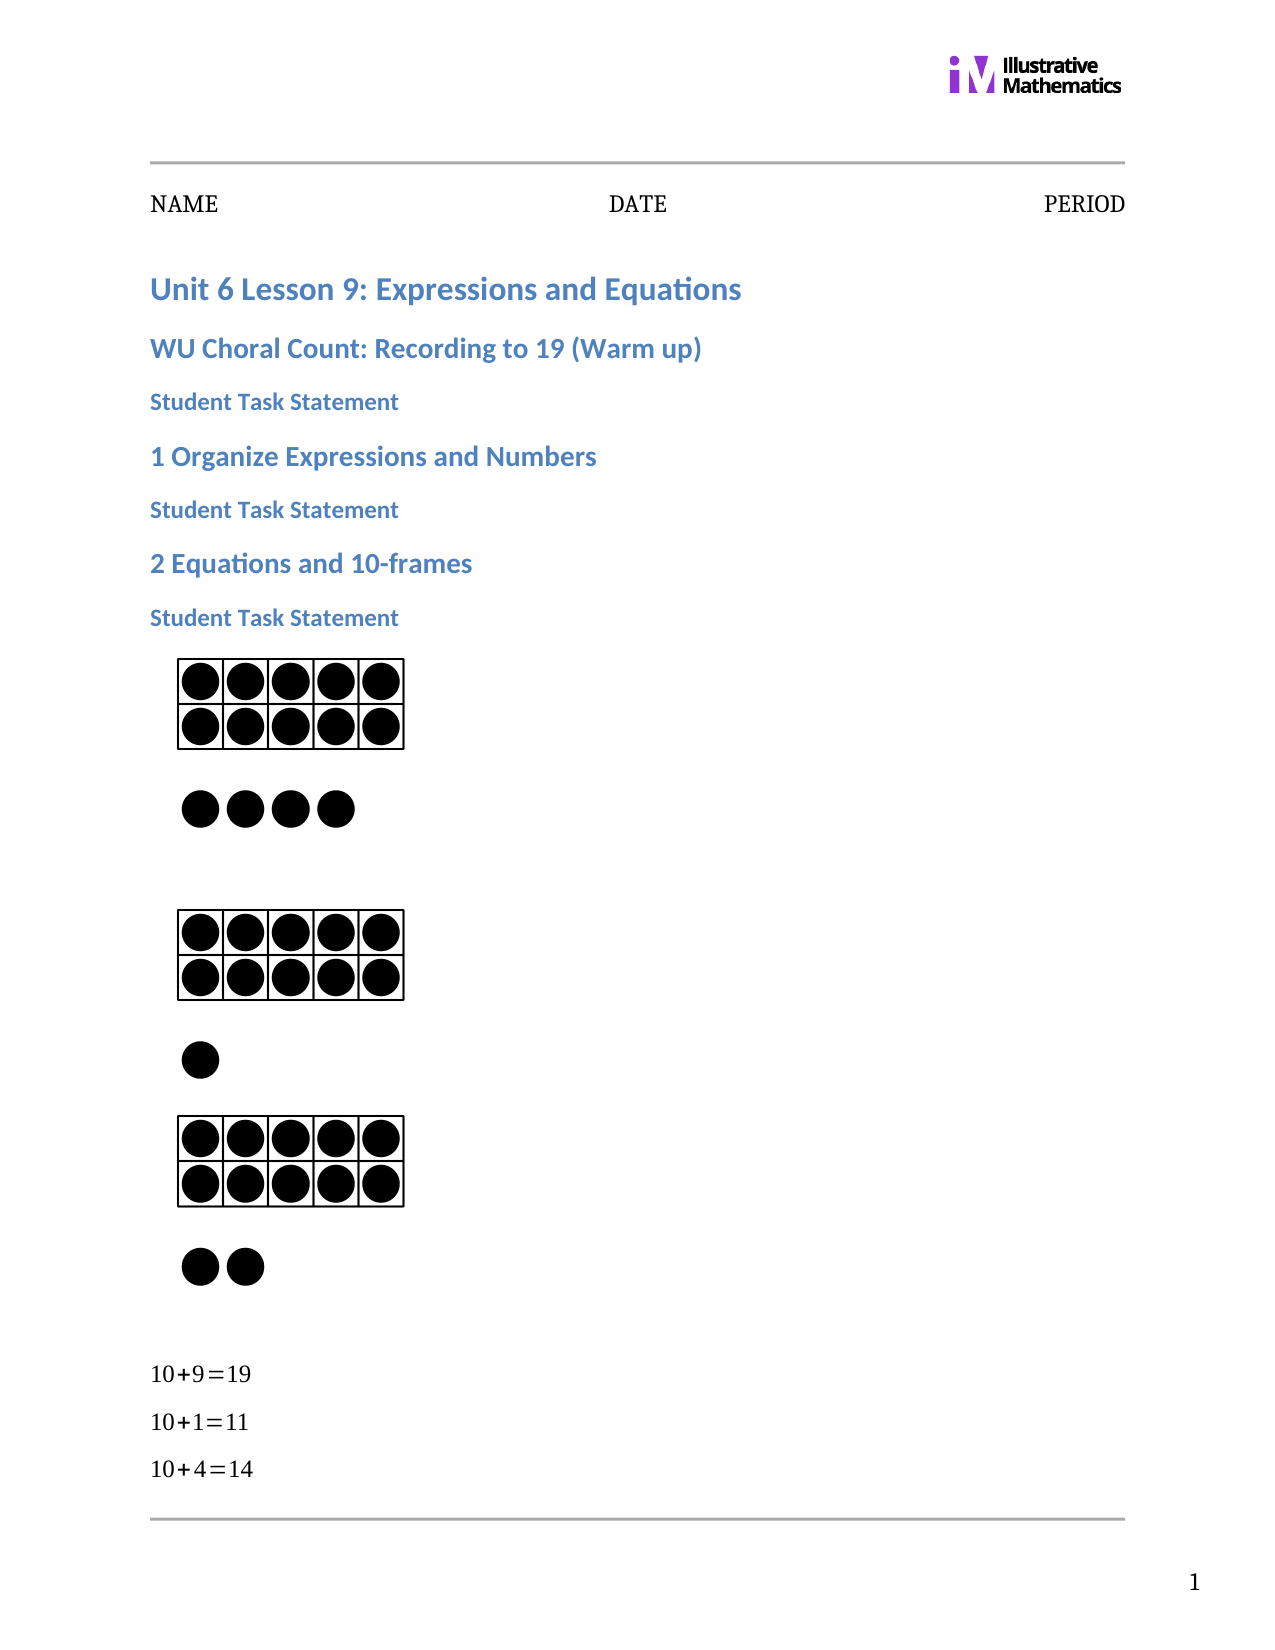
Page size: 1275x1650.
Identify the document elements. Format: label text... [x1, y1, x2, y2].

picture [168, 1108, 413, 1342]
subtitle Student Task Statement [150, 602, 1125, 632]
subtitle 2 Equations and 10-frames [150, 546, 1125, 581]
subtitle WU Choral Count: Recording to 19 (Warm up) [150, 330, 1125, 366]
subtitle 1 Organize Expressions and Numbers [150, 438, 1125, 473]
picture [168, 902, 413, 1090]
subtitle Student Task Statement [150, 386, 1125, 417]
picture [168, 651, 413, 884]
subtitle Unit 6 Lesson 9: Expressions and Equations [150, 268, 1125, 309]
picture [949, 55, 1121, 93]
subtitle Student Task Statement [150, 494, 1125, 525]
